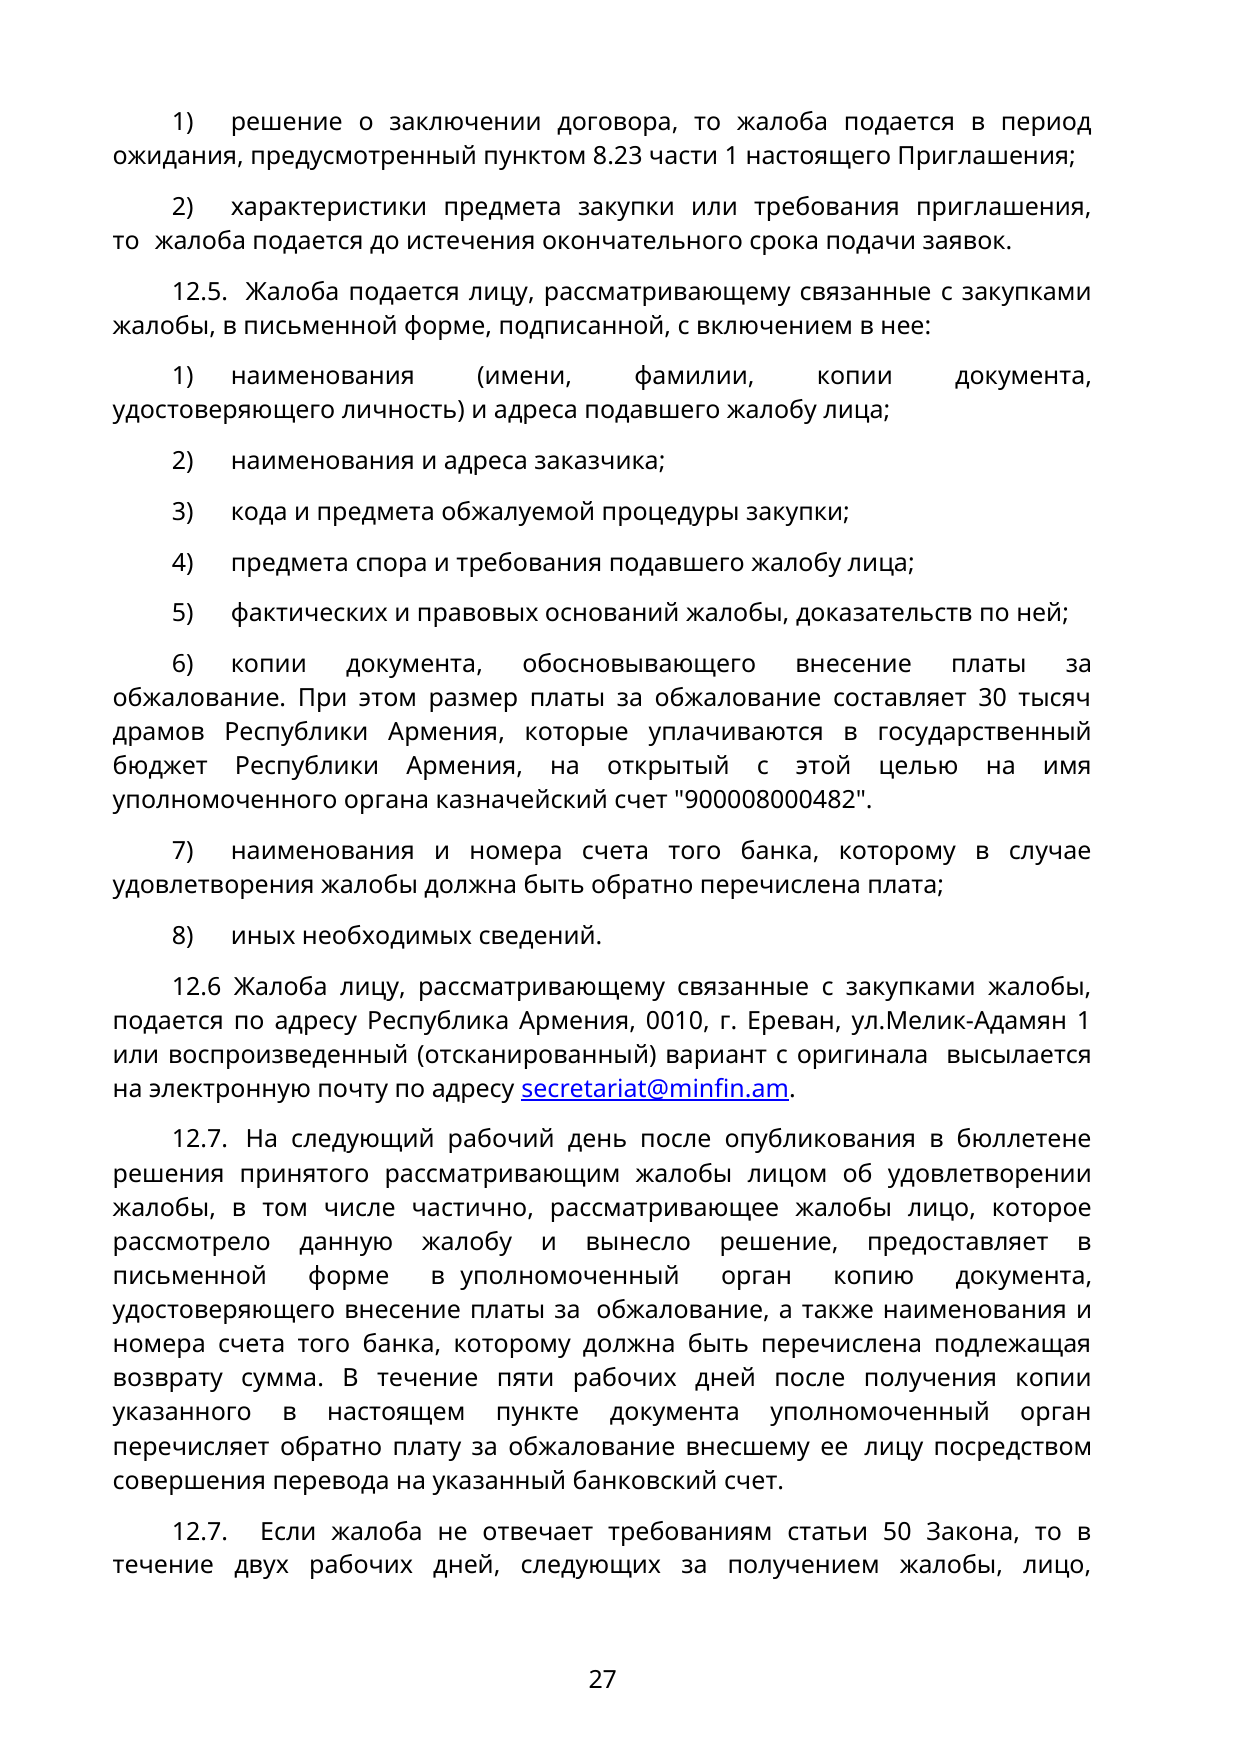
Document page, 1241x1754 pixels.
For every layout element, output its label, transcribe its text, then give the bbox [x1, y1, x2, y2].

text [112, 1513, 1092, 1581]
text 3) кода и предмета обжалуемой процедуры закупки; [112, 493, 1092, 528]
text 2) наименования и адреса заказчика; [112, 443, 1092, 477]
text 1) решение о заключении договора, то жалоба подается в период ожидания, предусмотренный пунктом 8.23 части 1 настоящего Приглашения; [112, 103, 1092, 172]
text 12.7. На следующий рабочий день после опубликования в бюллетене решения принятого рассматривающим жалобы лицом об удовлетворении жалобы, в том числе частично, рассматривающее жалобы лицо, которое рассмотрело данную жалобу и вынесло решение, предоставляет в письменной форме в уполномоченный орган копию документа, удостоверяющего внесение платы за обжалование, а также наименования и номера счета того банка, которому должна быть перечислена подлежащая возврату сумма. В течение пяти рабочих дней после получения копии указанного в настоящем пункте документа уполномоченный орган перечисляет обратно плату за обжалование внесшему ее лицу посредством совершения перевода на указанный банковский счет. [112, 1121, 1092, 1496]
text 12.5. Жалоба подается лицу, рассматривающему связанные с закупками жалобы, в письменной форме, подписанной, с включением в нее: [112, 273, 1092, 341]
text 6) копии документа, обосновывающего внесение платы за обжалование. При этом размер платы за обжалование составляет 30 тысяч драмов Республики Армения, которые уплачиваются в государственный бюджет Республики Армения, на открытый с этой целью на имя уполномоченного органа казначейский счет "900008000482". [112, 646, 1092, 816]
text 1) наименования (имени, фамилии, копии документа, удостоверяющего личность) и адреса подавшего жалобу лица; [112, 358, 1092, 426]
text 12.6 Жалоба лицу, рассматривающему связанные с закупками жалобы, подается по адресу Республика Армения, 0010, г. Ереван, ул.Мелик-Адамян 1 или воспроизведенный (отсканированный) вариант с оригинала высылается на электронную почту по адресу secretariat@minfin.am. [112, 968, 1092, 1104]
text 8) иных необходимых сведений. [112, 917, 1092, 952]
text 4) предмета спора и требования подавшего жалобу лица; [112, 544, 1092, 578]
text 5) фактических и правовых оснований жалобы, доказательств по ней; [112, 595, 1092, 629]
text 2) характеристики предмета закупки или требования приглашения, то жалоба подается до истечения окончательного срока подачи заявок. [112, 188, 1092, 257]
text 7) наименования и номера счета того банка, которому в случае удовлетворения жалобы должна быть обратно перечислена плата; [112, 833, 1092, 901]
